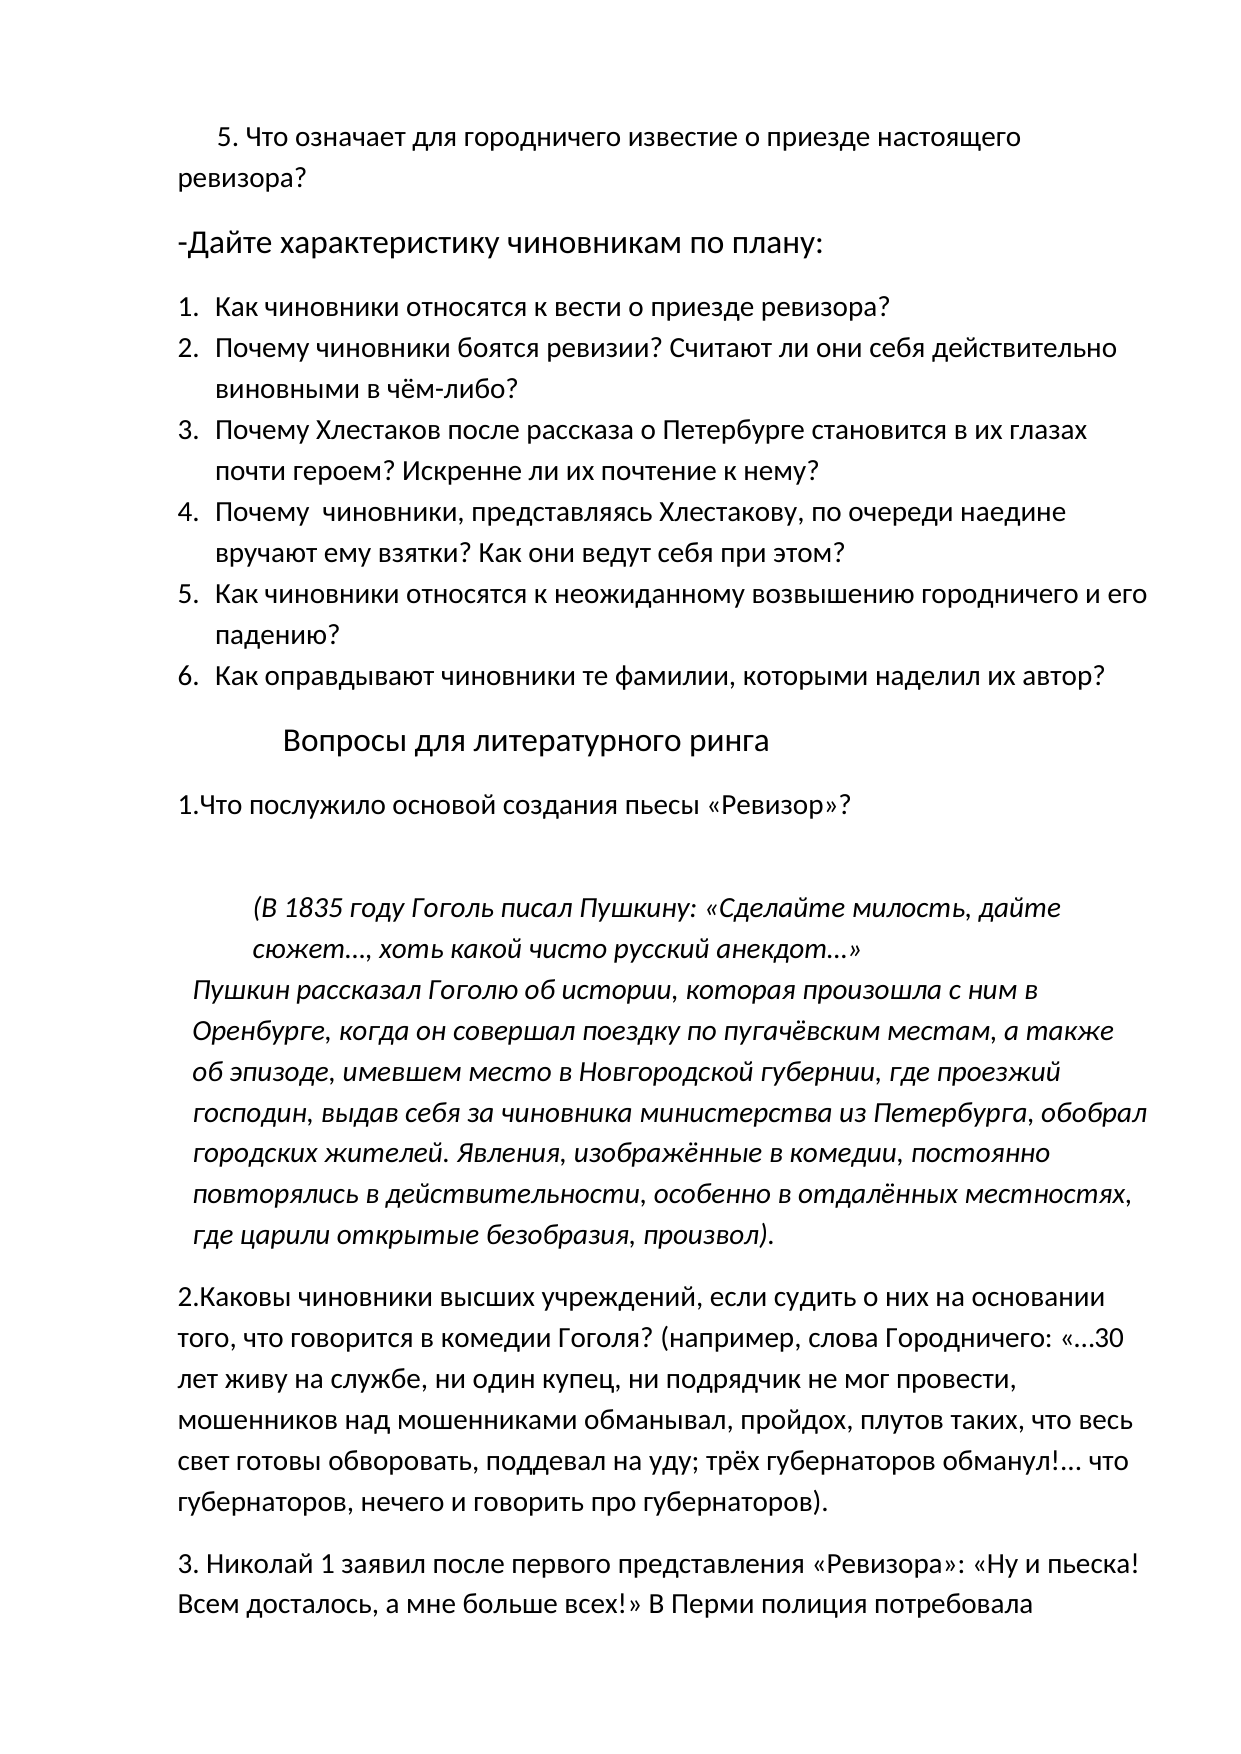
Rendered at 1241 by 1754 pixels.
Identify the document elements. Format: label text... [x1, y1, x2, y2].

list Как чиновники относятся к неожиданному возвышению городничего и его падению? [177, 575, 1152, 652]
text 2.Каковы чиновники высших учреждений, если судить о них на основании того, что говорится в комедии Гоголя? (например, слова Городничего: «…30 лет живу на службе, ни один купец, ни подрядчик не мог провести, мошенников над мошенниками обманывал, пройдох, плутов таких, что весь свет готовы обворовать, поддевал на уду; трёх губернаторов обманул!... что губернаторов, нечего и говорить про губернаторов). [177, 1278, 1152, 1518]
list Как чиновники относятся к вести о приезде ревизора? [177, 288, 1152, 324]
text -Дайте характеристику чиновникам по плану: [177, 221, 1152, 262]
list Почему чиновники боятся ревизии? Считают ли они себя действительно виновными в чём-либо? [177, 329, 1152, 406]
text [177, 1545, 1152, 1621]
list Как оправдывают чиновники те фамилии, которыми наделил их автор? [177, 657, 1152, 692]
text Вопросы для литературного ринга [177, 719, 1152, 759]
list Почему Хлестаков после рассказа о Петербурге становится в их глазах почти героем? Искренне ли их почтение к нему? [177, 411, 1152, 488]
list (В 1835 году Гоголь писал Пушкину: «Сделайте милость, дайте сюжет…, хоть какой чисто русский анекдот…» [252, 889, 1152, 966]
list Почему чиновники, представляясь Хлестакову, по очереди наедине вручают ему взятки? Как они ведут себя при этом? [177, 493, 1152, 570]
text 5. Что означает для городничего известие о приезде настоящего ревизора? [177, 118, 1152, 195]
text 1.Что послужило основой создания пьесы «Ревизор»? [177, 786, 1152, 822]
list Пушкин рассказал Гоголю об истории, которая произошла с ним в Оренбурге, когда он совершал поездку по пугачёвским местам, а также об эпизоде, имевшем место в Новгородской губернии, где проезжий господин, выдав себя за чиновника министерства из Петербурга, обобрал городских жителей. Явления, изображённые в комедии, постоянно повторялись в действительности, особенно в отдалённых местностях, где царили открытые безобразия, произвол). [192, 971, 1152, 1252]
